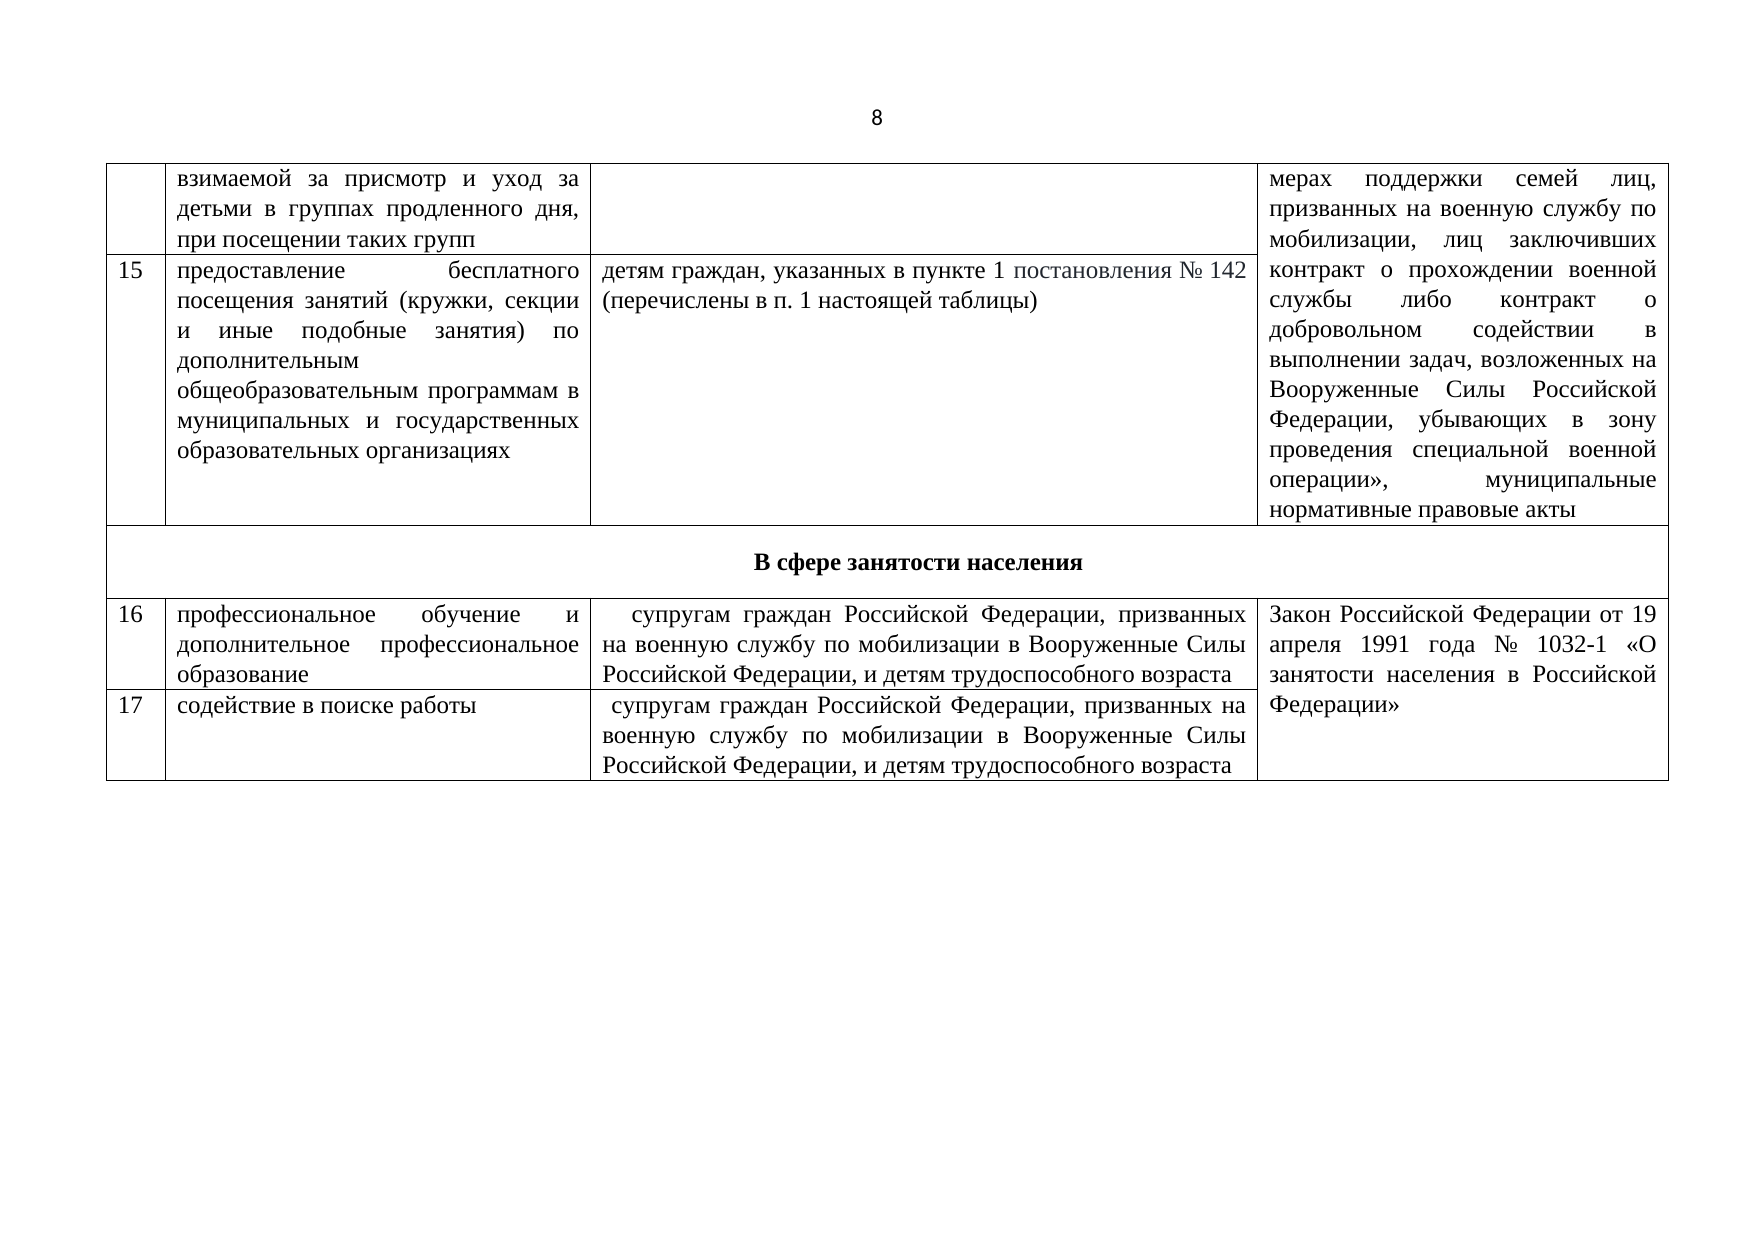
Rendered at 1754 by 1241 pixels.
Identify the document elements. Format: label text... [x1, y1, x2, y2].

table_cell детям граждан, указанных в пункте 1 постановления № 142 (перечислены в п. 1 настоящей таблицы) [591, 255, 1257, 524]
table_cell супругам граждан Российской Федерации, призванных на военную службу по мобилизации в Вооруженные Силы Российской Федерации, и детям трудоспособного возраста [591, 690, 1257, 780]
table_cell В сфере занятости населения [107, 526, 1668, 598]
table_cell Закон Российской Федерации от 19 апреля 1991 года № 1032-1 «О занятости населения в Российской Федерации» [1258, 599, 1668, 780]
table_cell 17 [107, 690, 165, 780]
table_cell предоставление бесплатного посещения занятий (кружки, секции и иные подобные занятия) по дополнительным общеобразовательным программам в муниципальных и государственных образовательных организациях [166, 255, 590, 524]
table_cell супругам граждан Российской Федерации, призванных на военную службу по мобилизации в Вооруженные Силы Российской Федерации, и детям трудоспособного возраста [591, 599, 1257, 689]
table_cell профессиональное обучение и дополнительное профессиональное образование [166, 599, 590, 689]
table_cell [166, 164, 590, 254]
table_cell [1258, 164, 1668, 524]
table_cell 15 [107, 255, 165, 524]
table_cell 16 [107, 599, 165, 689]
table_cell содействие в поиске работы [166, 690, 590, 780]
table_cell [591, 164, 1257, 254]
table_cell 14 [107, 164, 165, 254]
